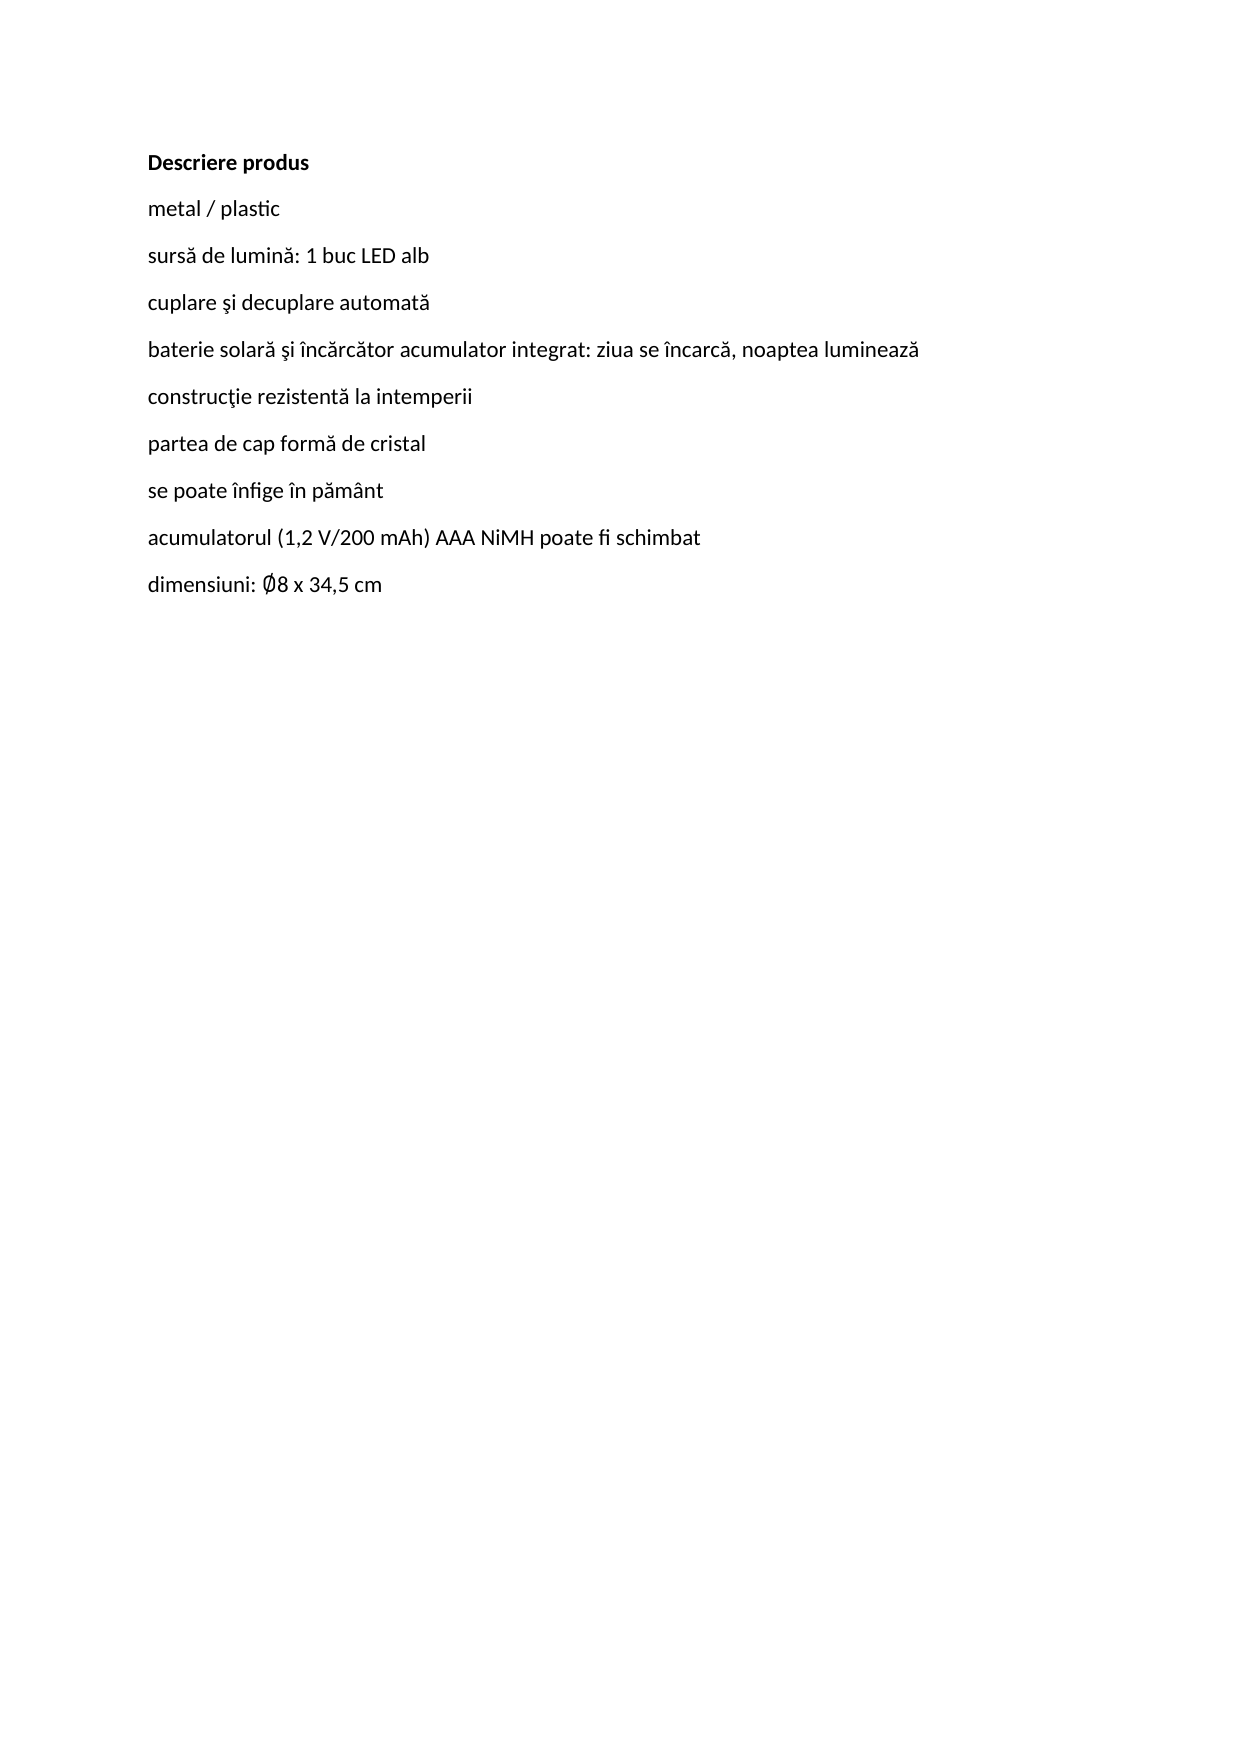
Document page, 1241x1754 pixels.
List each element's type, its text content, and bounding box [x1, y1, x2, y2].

text sursă de lumină: 1 buc LED alb [148, 241, 1093, 269]
text partea de cap formă de cristal [148, 429, 1093, 457]
text metal / plastic [148, 194, 1093, 222]
text cuplare şi decuplare automată [148, 288, 1093, 316]
text se poate înfige în pământ [148, 476, 1093, 504]
text baterie solară şi încărcător acumulator integrat: ziua se încarcă, noaptea luminează [148, 335, 1093, 363]
text Descriere produs [148, 148, 1093, 176]
text acumulatorul (1,2 V/200 mAh) AAA NiMH poate fi schimbat [148, 523, 1093, 551]
text construcţie rezistentă la intemperii [148, 382, 1093, 410]
text dimensiuni: ∅8 x 34,5 cm [148, 569, 1093, 598]
